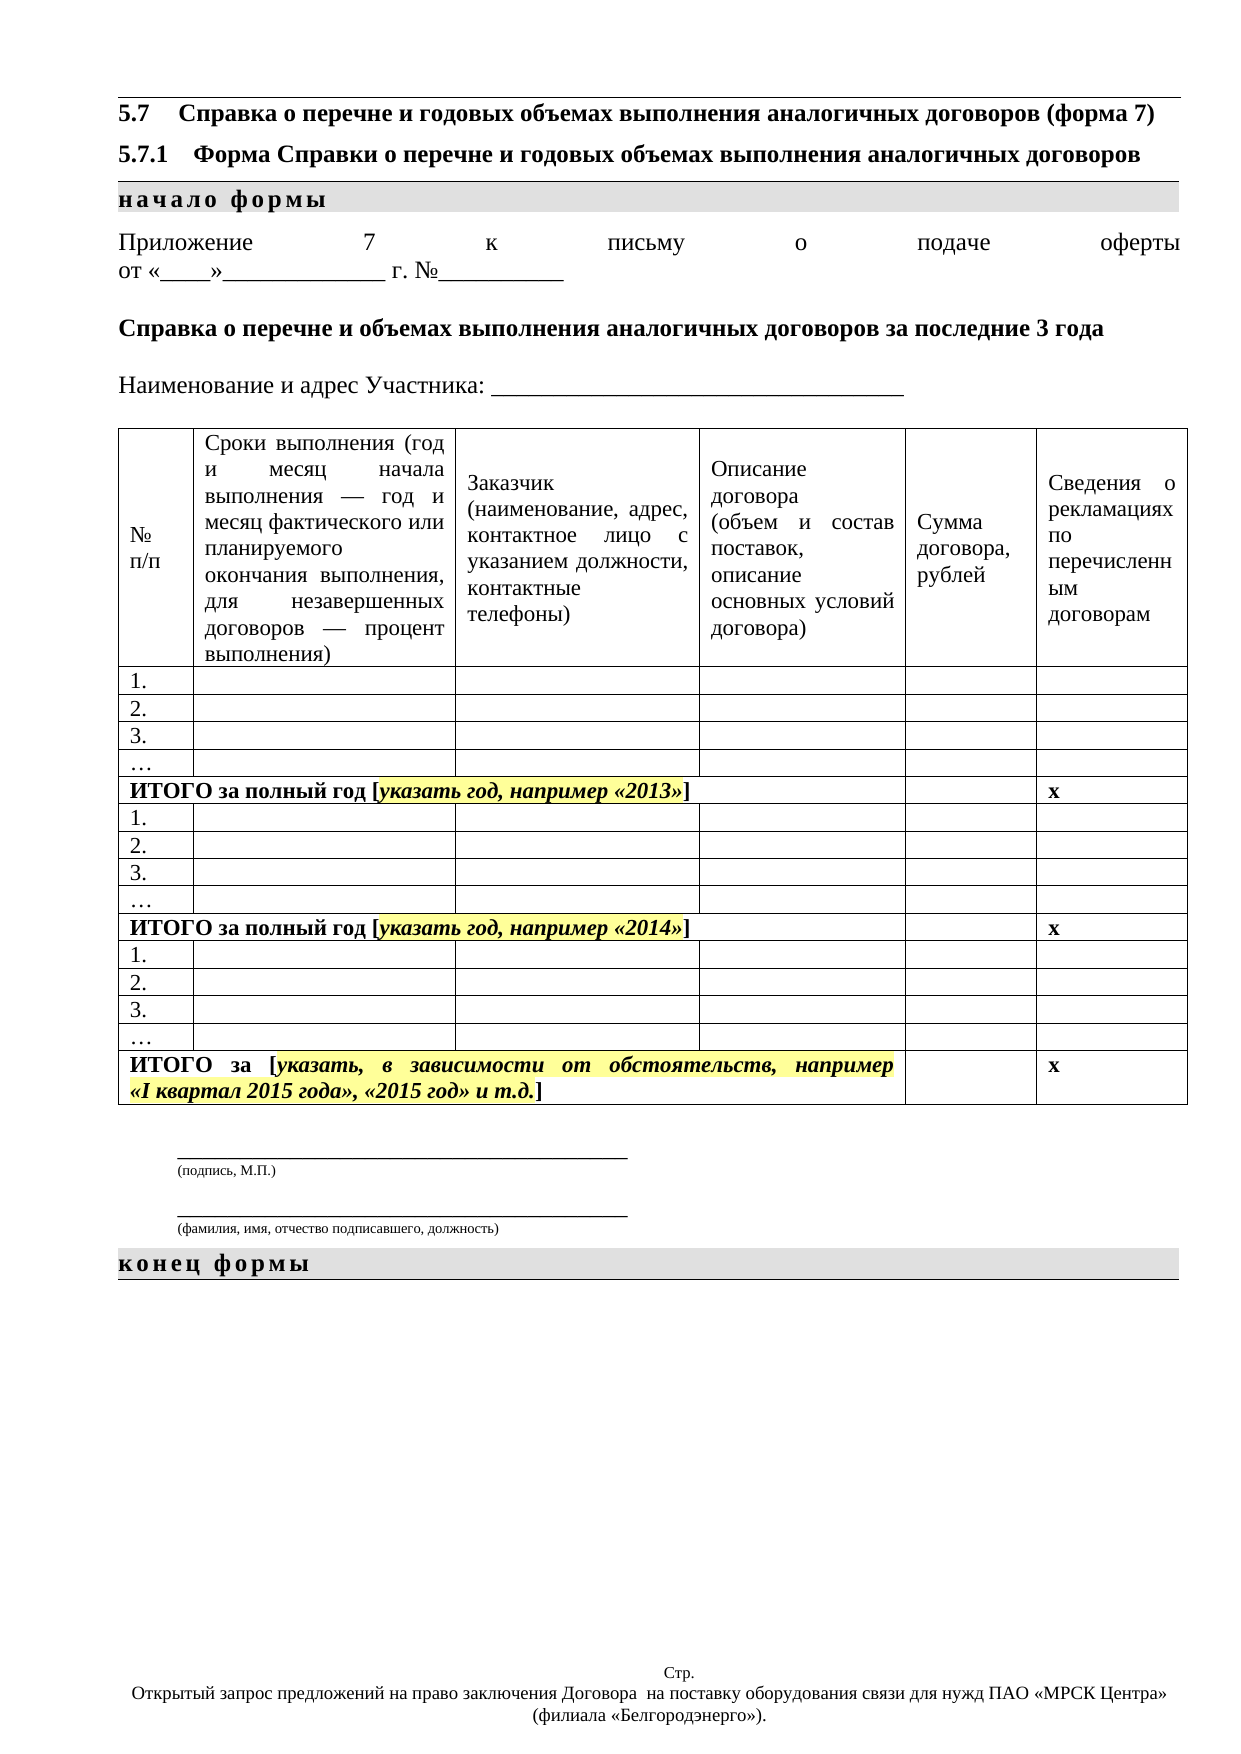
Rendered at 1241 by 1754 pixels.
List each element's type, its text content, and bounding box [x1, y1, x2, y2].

table_cell ИТОГО за полный год [указать год, например «2013»] [119, 777, 379, 803]
table_cell [906, 1051, 1036, 1103]
table_cell ИТОГО за [указать, в зависимости от обстоятельств, например «I квартал 2015 года», «2015 год» и т.д.] [535, 1051, 905, 1103]
table_cell [700, 1024, 905, 1050]
table_cell [700, 804, 905, 831]
table_cell [456, 996, 699, 1022]
table_cell [194, 722, 455, 748]
table_header № п/п [119, 429, 193, 666]
table_header Сведения о рекламациях по перечисленным договорам [1037, 429, 1187, 666]
table_cell [119, 859, 193, 885]
table_cell [194, 832, 455, 858]
table_cell [700, 722, 905, 748]
table_cell [194, 859, 455, 885]
text Справка о перечне и объемах выполнения аналогичных договоров за последние 3 года [118, 313, 1181, 342]
table_cell [119, 695, 193, 721]
table_header Описание договора (объем и состав поставок, описание основных условий договора) [700, 429, 905, 666]
table_cell [1037, 667, 1187, 694]
table_cell [1037, 859, 1187, 885]
text (подпись, М.П.) [118, 1162, 797, 1191]
table_cell [906, 941, 1036, 968]
table_cell ИТОГО за полный год [указать год, например «2014»] [683, 914, 905, 940]
table_cell [456, 859, 699, 885]
table_cell [119, 996, 193, 1022]
table_cell [1037, 695, 1187, 721]
table_cell [906, 722, 1036, 748]
table_cell [1037, 941, 1187, 968]
table_cell [119, 667, 193, 694]
table_cell [700, 695, 905, 721]
table_cell [456, 969, 699, 995]
table_cell [456, 941, 699, 968]
table_cell [456, 832, 699, 858]
table_cell [1037, 996, 1187, 1022]
table_cell [119, 941, 193, 968]
table_cell [119, 969, 193, 995]
text Наименование и адрес Участника: _________________________________ [118, 371, 1181, 399]
table_cell [1037, 832, 1187, 858]
text Приложение 7 к письму о подаче оферты от «____»_____________ г. №__________ [118, 227, 1181, 284]
table_cell [194, 1024, 455, 1050]
table_cell [194, 750, 455, 776]
table_cell х [1037, 777, 1187, 803]
table_cell [906, 859, 1036, 885]
table_cell ИТОГО за полный год [указать год, например «2013»] [683, 777, 905, 803]
table_cell … [119, 886, 193, 913]
table_cell [194, 804, 455, 831]
table_cell … [119, 750, 193, 776]
table_cell [906, 777, 1036, 803]
table_cell [1037, 750, 1187, 776]
table_cell … [119, 1024, 193, 1050]
subtitle Справка о перечне и годовых объемах выполнения аналогичных договоров (форма 7) [118, 98, 1181, 127]
table_cell [700, 667, 905, 694]
table_cell [456, 886, 699, 913]
table_cell [194, 695, 455, 721]
table_cell [906, 996, 1036, 1022]
text (фамилия, имя, отчество подписавшего, должность) [118, 1219, 797, 1248]
table_cell [456, 667, 699, 694]
table_cell [1037, 969, 1187, 995]
table_header Сроки выполнения (год и месяц начала выполнения — год и месяц фактического или планируемого окончания выполнения, для незавершенных договоров — процент выполнения) [194, 429, 455, 666]
table_cell [194, 941, 455, 968]
table_cell [700, 969, 905, 995]
table_cell [194, 886, 455, 913]
table_cell [194, 996, 455, 1022]
table_cell ИТОГО за полный год [указать год, например «2014»] [119, 914, 379, 940]
table_cell [906, 804, 1036, 831]
table_cell [700, 832, 905, 858]
table_header Заказчик (наименование, адрес, контактное лицо с указанием должности, контактные телефоны) [456, 429, 699, 666]
table_cell [119, 804, 193, 831]
table_cell [906, 750, 1036, 776]
subtitle Форма Справки о перечне и годовых объемах выполнения аналогичных договоров [118, 139, 1181, 168]
table_cell [1037, 886, 1187, 913]
table_cell [906, 667, 1036, 694]
table_cell [456, 804, 699, 831]
text начало формы [118, 182, 1179, 212]
table_cell [456, 750, 699, 776]
table_cell [906, 969, 1036, 995]
table_cell [906, 914, 1036, 940]
table_cell [906, 1024, 1036, 1050]
table_cell х [1037, 1051, 1187, 1103]
table_cell [456, 1024, 699, 1050]
table_cell [700, 996, 905, 1022]
table_cell [700, 859, 905, 885]
table_cell [906, 695, 1036, 721]
table_cell [1037, 722, 1187, 748]
table_cell [700, 941, 905, 968]
text ____________________________________ [118, 1191, 1181, 1219]
table_cell х [1037, 914, 1187, 940]
table_cell [119, 722, 193, 748]
table_cell [906, 832, 1036, 858]
table_cell [194, 667, 455, 694]
table_cell [456, 695, 699, 721]
table_cell ИТОГО за [указать, в зависимости от обстоятельств, например «I квартал 2015 года», «2015 год» и т.д.] [119, 1051, 277, 1103]
table_cell [906, 886, 1036, 913]
table_cell [456, 722, 699, 748]
table_cell [700, 750, 905, 776]
table_header Сумма договора, рублей [906, 429, 1036, 666]
text ____________________________________ [118, 1133, 1181, 1162]
text конец формы [118, 1248, 1179, 1279]
table_cell [1037, 1024, 1187, 1050]
table_cell [194, 969, 455, 995]
table_cell [1037, 804, 1187, 831]
table_cell [700, 886, 905, 913]
table_cell [119, 832, 193, 858]
